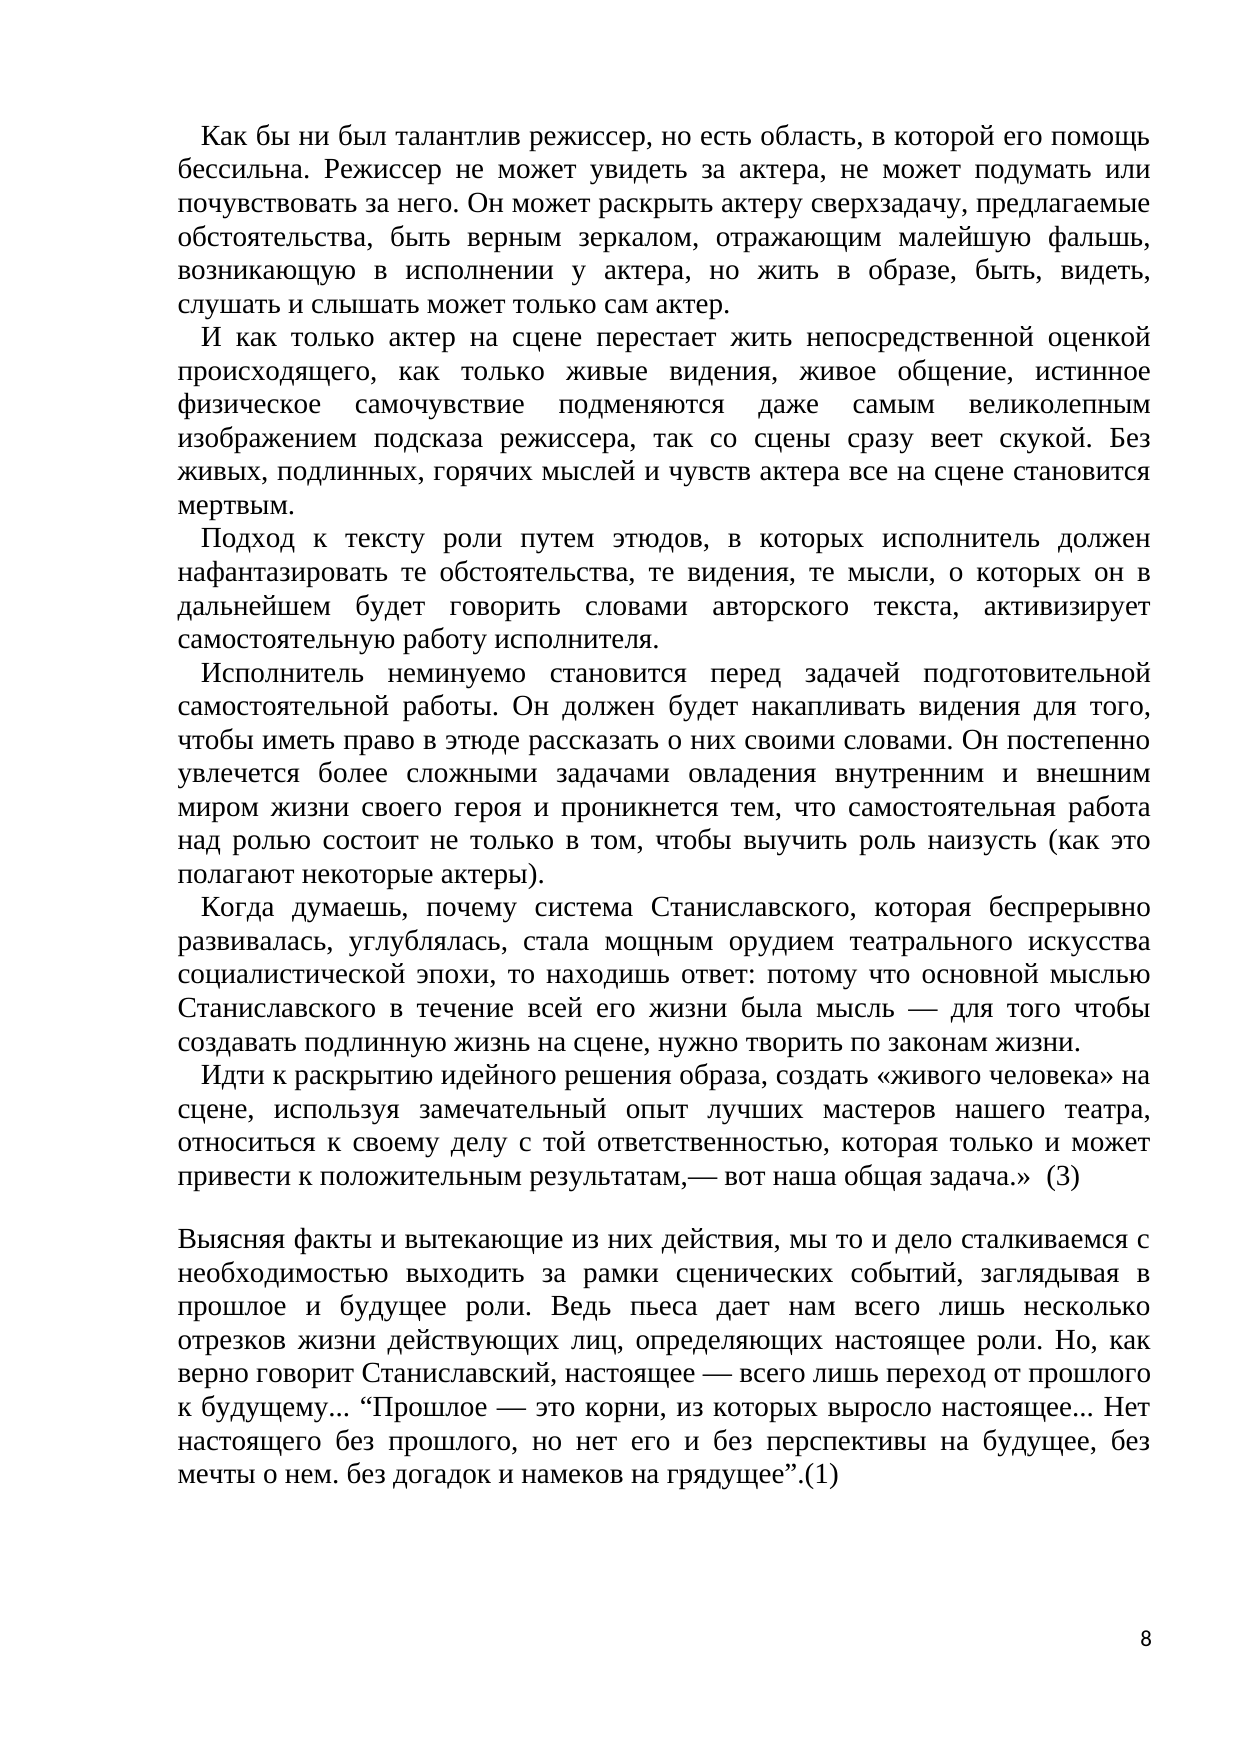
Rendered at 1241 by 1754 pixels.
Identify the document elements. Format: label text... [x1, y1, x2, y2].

text Подход к тексту роли путем этюдов, в которых исполнитель должен нафантазировать те обстоятельства, те видения, те мысли, о которых он в дальнейшем будет говорить словами авторского текста, активизирует самостоятельную работу исполнителя. [177, 521, 1152, 655]
text Исполнитель неминуемо становится перед задачей подготовительной самостоятельной работы. Он должен будет накапливать видения для того, чтобы иметь право в этюде рассказать о них своими словами. Он постепенно увлечется более сложными задачами овладения внутренним и внешним миром жизни своего героя и проникнется тем, что самостоятельная работа над ролью состоит не только в том, чтобы выучить роль наизусть (как это полагают некоторые актеры). [177, 655, 1152, 889]
text И как только актер на сцене перестает жить непосредственной оценкой происходящего, как только живые видения, живое общение, истинное физическое самочувствие подменяются даже самым великолепным изображением подсказа режиссера, так со сцены сразу веет скукой. Без живых, подлинных, горячих мыслей и чувств актера все на сцене становится мертвым. [177, 319, 1152, 521]
text Выясняя факты и вытекающие из них действия, мы то и дело сталкиваемся с необходимостью выходить за рамки сценических событий, заглядывая в прошлое и будущее роли. Ведь пьеса дает нам всего лишь несколько отрезков жизни действующих лиц, определяющих настоящее роли. Но, как верно говорит Станиславский, настоящее — всего лишь переход от прошлого к будущему... “Прошлое — это корни, из которых выросло настоящее... Нет настоящего без прошлого, но нет его и без перспективы на будущее, без мечты о нем. без догадок и намеков на грядущее”.(1) [177, 1221, 1152, 1490]
text Как бы ни был талантлив режиссер, но есть область, в которой его помощь бессильна. Режиссер не может увидеть за актера, не может подумать или почувствовать за него. Он может раскрыть актеру сверхзадачу, предлагаемые обстоятельства, быть верным зеркалом, отражающим малейшую фальшь, возникающую в исполнении у актера, но жить в образе, быть, видеть, слушать и слышать может только сам актер. [177, 118, 1152, 319]
text Когда думаешь, почему система Станиславского, которая беспрерывно развивалась, углублялась, стала мощным орудием театрального искусства социалистической эпохи, то находишь ответ: потому что основной мыслью Станиславского в течение всей его жизни была мысль — для того чтобы создавать подлинную жизнь на сцене, нужно творить по законам жизни. [177, 889, 1152, 1057]
text Идти к раскрытию идейного решения образа, создать «живого человека» на сцене, используя замечательный опыт лучших мастеров нашего театра, относиться к своему делу с той ответственностью, которая только и может привести к положительным результатам,— вот наша общая задача.» (3) [177, 1057, 1152, 1191]
